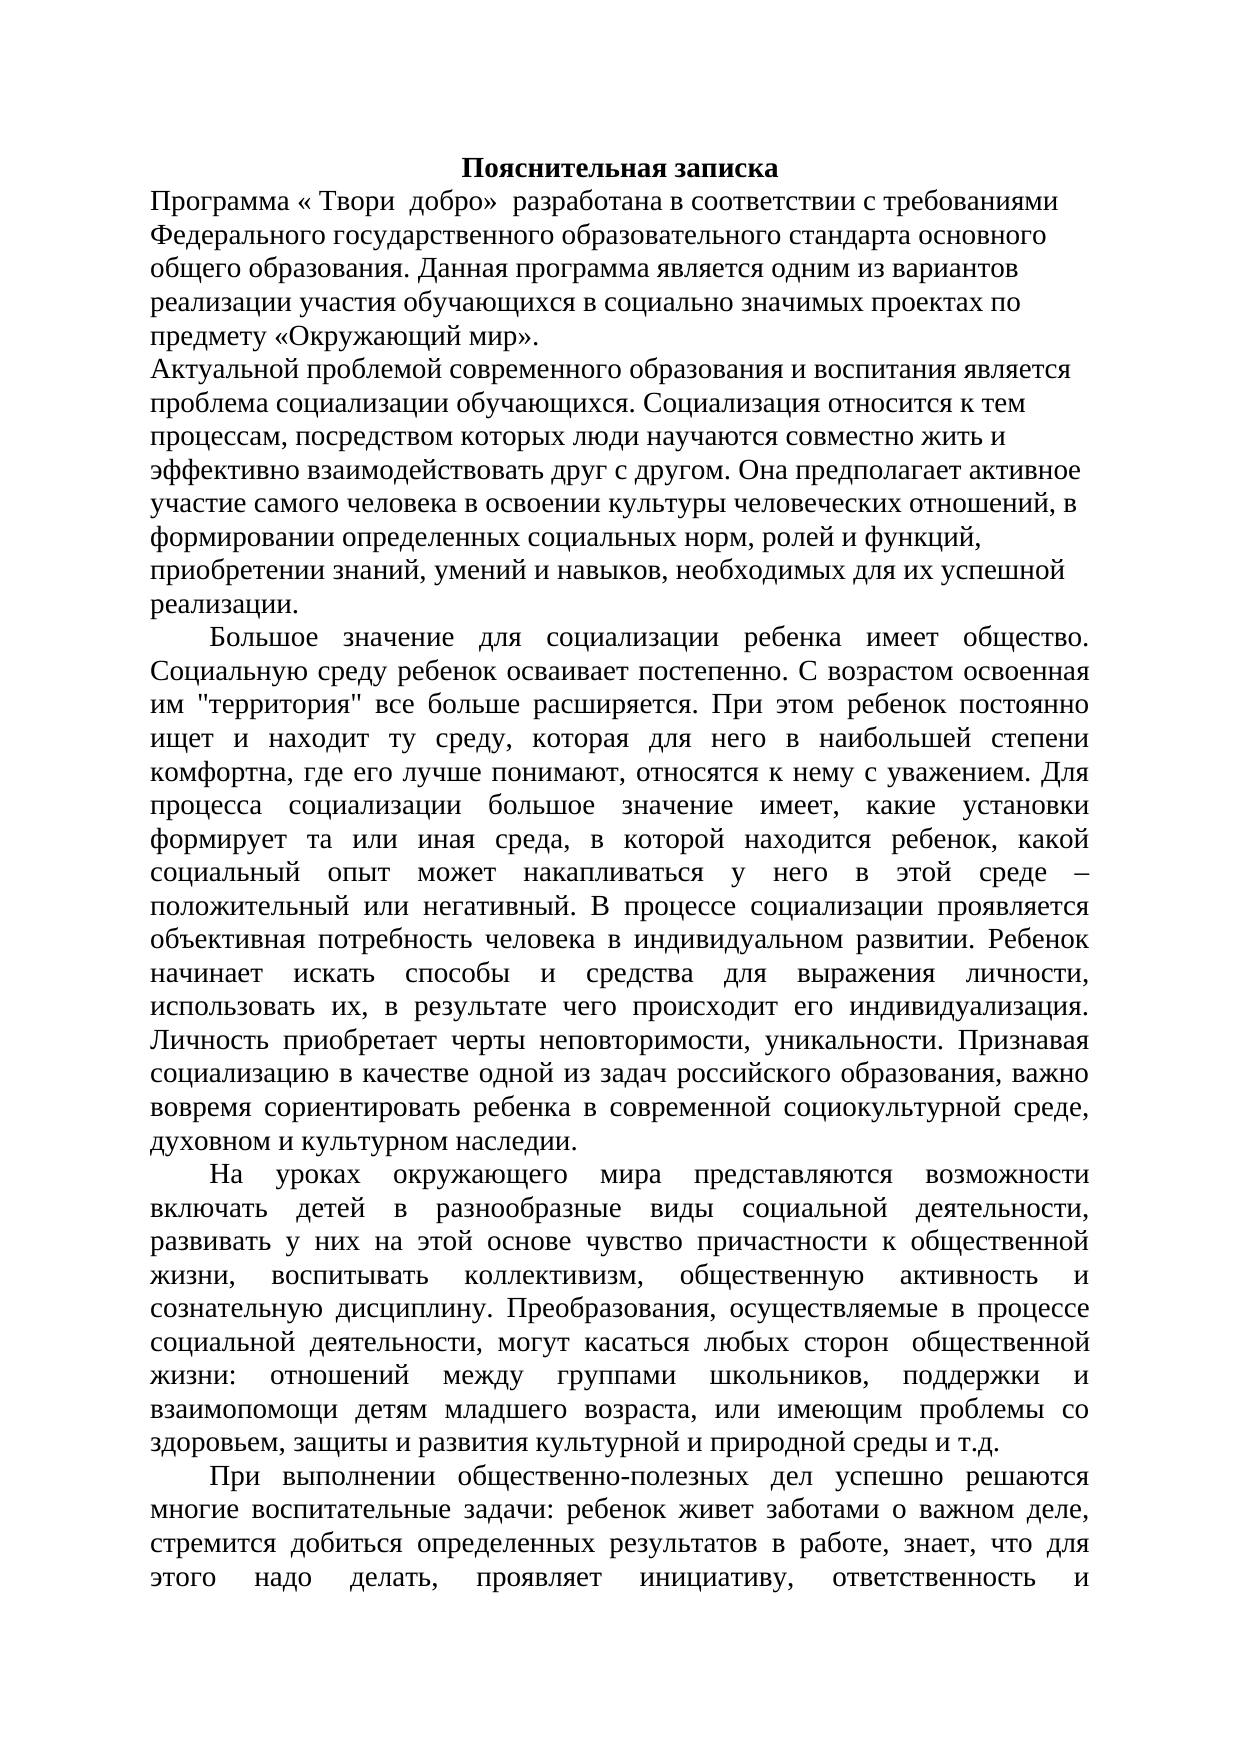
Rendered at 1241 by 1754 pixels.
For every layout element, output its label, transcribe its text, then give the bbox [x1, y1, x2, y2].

text Программа « Твори добро» разработана в соответствии с требованиями Федерального государственного образовательного стандарта основного общего образования. Данная программа является одним из вариантов реализации участия обучающихся в социально значимых проектах по предмету «Окружающий мир». [150, 183, 1090, 351]
text Пояснительная записка [150, 150, 1090, 183]
text На уроках окружающего мира представляются возможности включать детей в разнообразные виды социальной деятельности, развивать у них на этой основе чувство причастности к общественной жизни, воспитывать коллективизм, общественную активность и сознательную дисциплину. Преобразования, осуществляемые в процессе социальной деятельности, могут касаться любых сторон общественной жизни: отношений между группами школьников, поддержки и взаимопомощи детям младшего возраста, или имеющим проблемы со здоровьем, защиты и развития культурной и природной среды и т.д. [150, 1156, 1090, 1458]
text Актуальной проблемой современного образования и воспитания является проблема социализации обучающихся. Социализация относится к тем процессам, посредством которых люди научаются совместно жить и эффективно взаимодействовать друг с другом. Она предполагает активное участие самого человека в освоении культуры человеческих отношений, в формировании определенных социальных норм, ролей и функций, приобретении знаний, умений и навыков, необходимых для их успешной реализации. [150, 351, 1090, 619]
text Большое значение для социализации ребенка имеет общество. Социальную среду ребенок осваивает постепенно. С возрастом освоенная им "территория" все больше расширяется. При этом ребенок постоянно ищет и находит ту среду, которая для него в наибольшей степени комфортна, где его лучше понимают, относятся к нему с уважением. Для процесса социализации большое значение имеет, какие установки формирует та или иная среда, в которой находится ребенок, какой социальный опыт может накапливаться у него в этой среде – положительный или негативный. В процессе социализации проявляется объективная потребность человека в индивидуальном развитии. Ребенок начинает искать способы и средства для выражения личности, использовать их, в результате чего происходит его индивидуализация. Личность приобретает черты неповторимости, уникальности. Признавая социализацию в качестве одной из задач российского образования, важно вовремя сориентировать ребенка в современной социокультурной среде, духовном и культурном наследии. [150, 619, 1090, 1156]
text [150, 1458, 1090, 1592]
